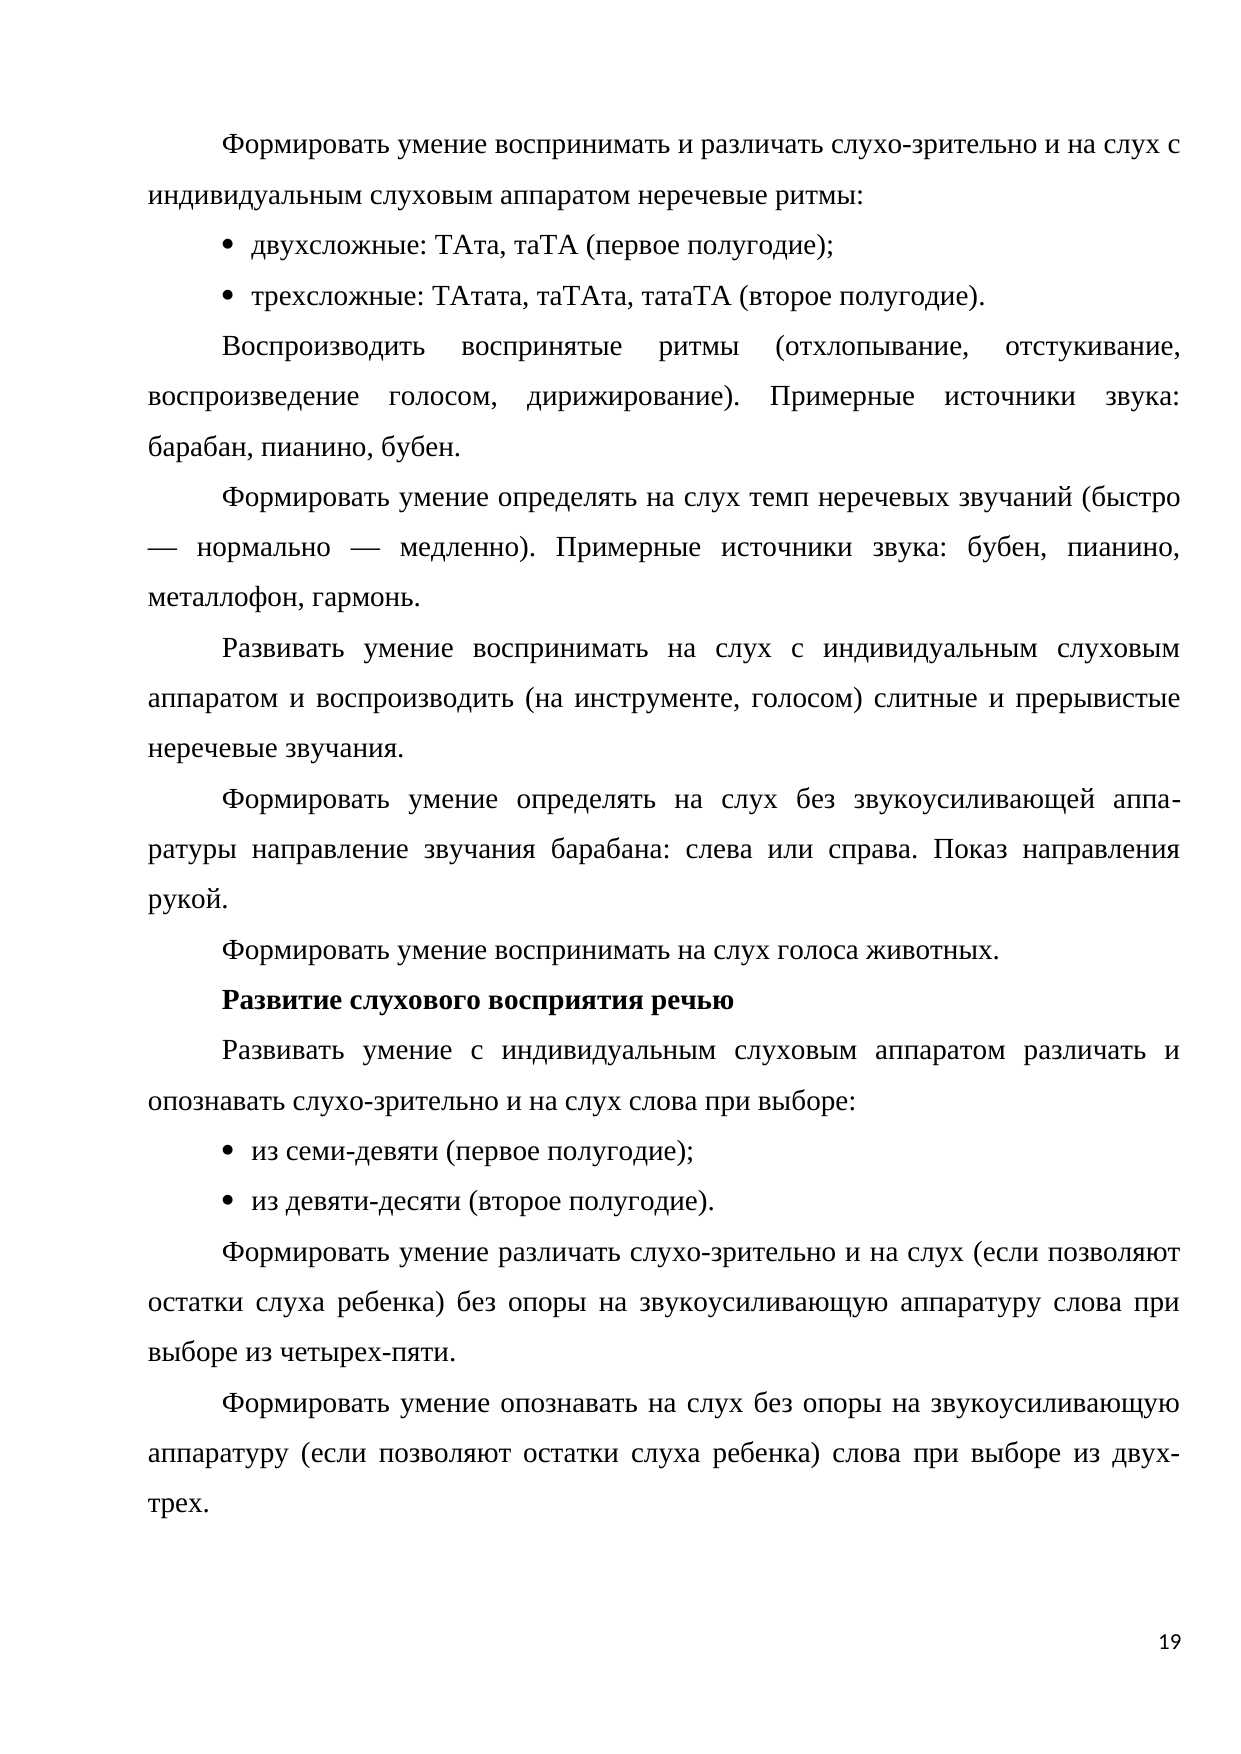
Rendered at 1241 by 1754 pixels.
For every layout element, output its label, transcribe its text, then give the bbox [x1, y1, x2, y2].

text Формировать умение воспринимать на слух голоса животных. [148, 932, 1181, 965]
list из девяти-десяти (второе полугодие). [223, 1183, 1181, 1217]
list двухсложные: ТАта, таТА (первое полугодие); [223, 227, 1181, 261]
text Развивать умение воспринимать на слух с индивидуальным слуховым аппаратом и воспроизводить (на инструменте, голосом) слитные и прерывистые неречевые звучания. [148, 630, 1181, 764]
list трехсложные: ТАтата, таТАта, татаТА (второе полугодие). [223, 278, 1181, 311]
text Формировать умение определять на слух без звукоусиливающей аппаратуры направление звучания барабана: слева или справа. Показ направления рукой. [148, 781, 1181, 915]
text Формировать умение определять на слух темп неречевых звучаний (быстро — нормально — медленно). Примерные источники звука: бубен, пианино, металлофон, гармонь. [148, 479, 1181, 613]
text Формировать умение опознавать на слух без опоры на звукоусиливающую аппаратуру (если позволяют остатки слуха ребенка) слова при выборе из двух-трех. [148, 1385, 1181, 1519]
text Развитие слухового восприятия речью [148, 982, 1181, 1016]
text Формировать умение различать слухо-зрительно и на слух (если позволяют остатки слуха ребенка) без опоры на звукоусиливающую аппаратуру слова при выборе из четырех-пяти. [148, 1234, 1181, 1368]
text Воспроизводить воспринятые ритмы (отхлопывание, отстукивание, воспроизведение голосом, дирижирование). Примерные источники звука: барабан, пианино, бубен. [148, 328, 1181, 462]
list из семи-девяти (первое полугодие); [223, 1133, 1181, 1167]
text Развивать умение с индивидуальным слуховым аппаратом различать и опознавать слухо-зрительно и на слух слова при выборе: [148, 1032, 1181, 1116]
text Формировать умение воспринимать и различать слухо-зрительно и на слух с индивидуальным слуховым аппаратом неречевые ритмы: [148, 127, 1181, 210]
